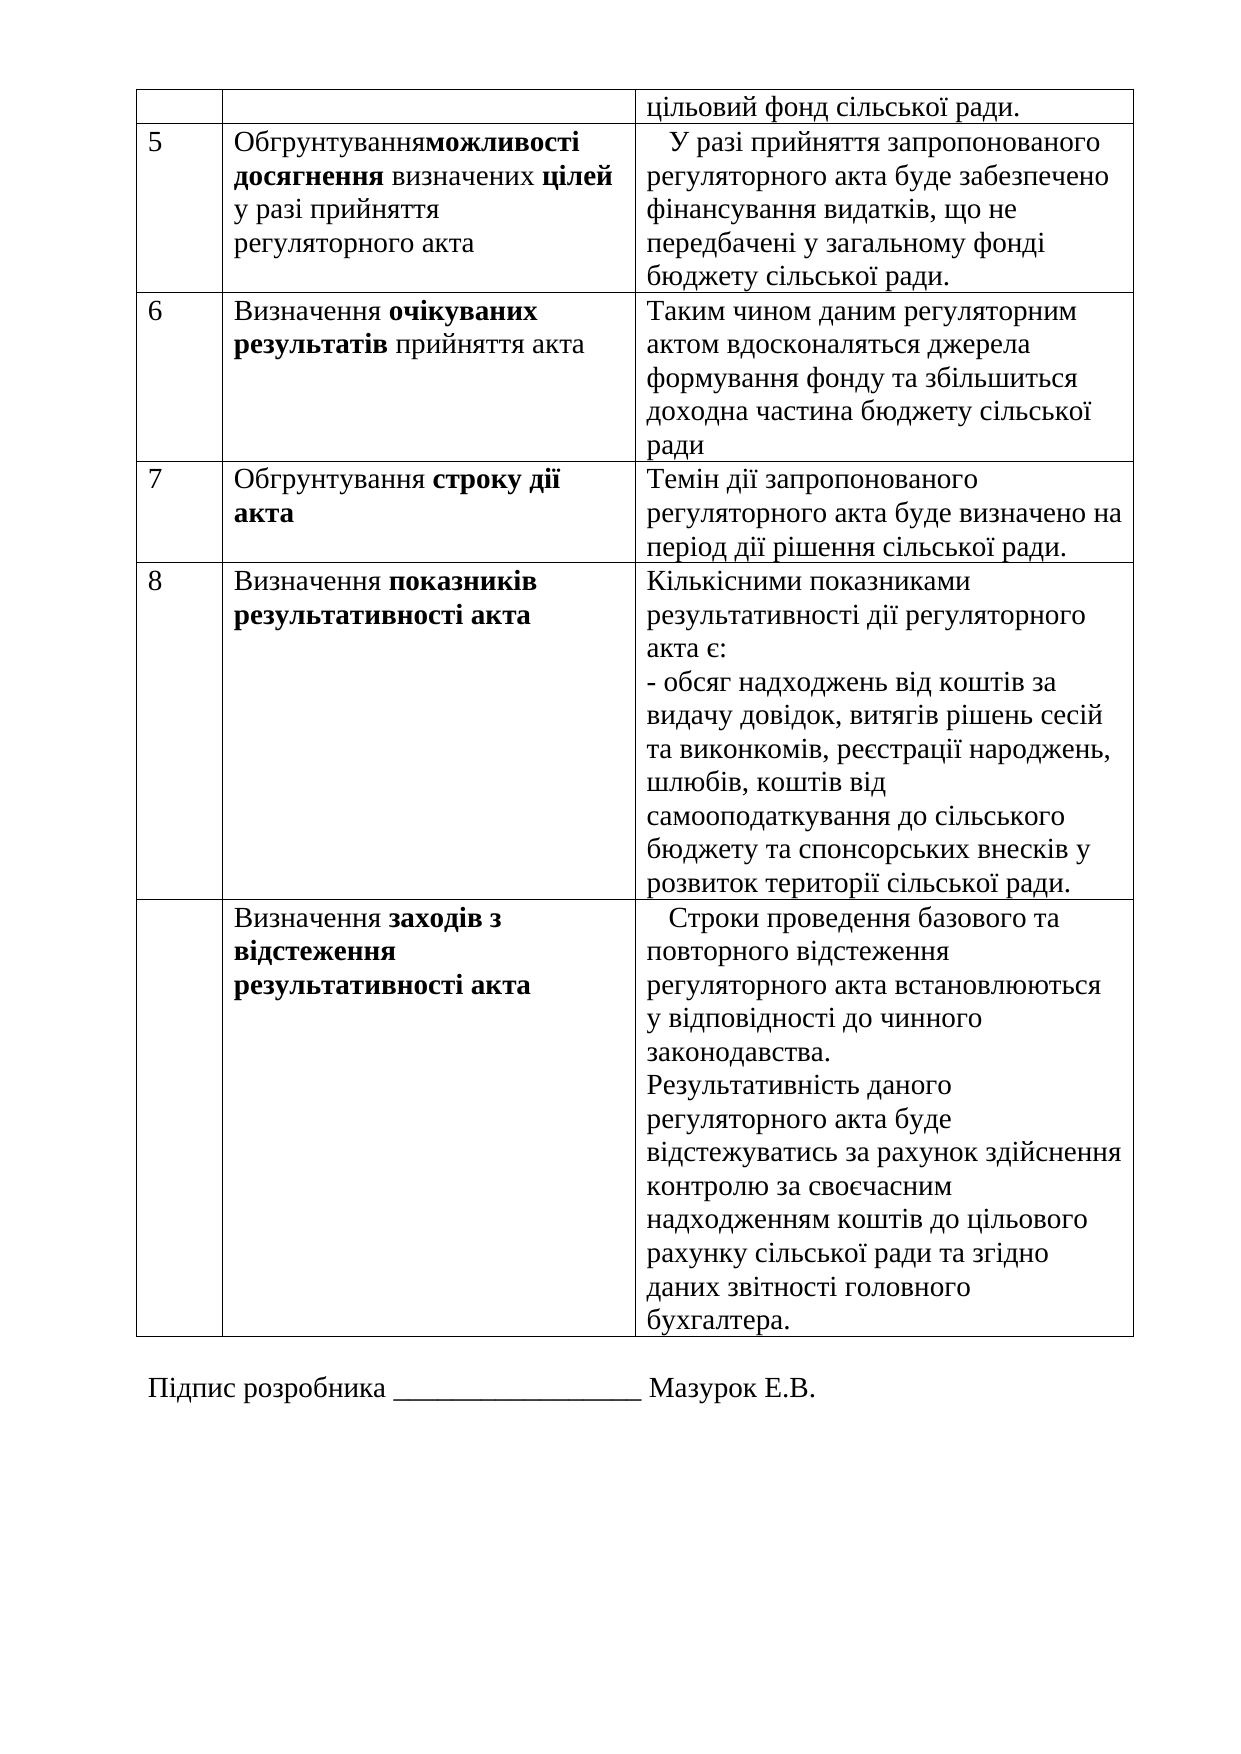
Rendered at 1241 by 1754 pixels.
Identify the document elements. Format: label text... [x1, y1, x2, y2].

table_cell Визначення заходів з відстеження результативності акта [223, 900, 635, 1336]
table_cell 8 [137, 563, 222, 899]
table_cell 5 [137, 124, 222, 292]
table_cell [137, 900, 222, 1336]
table_cell 7 [137, 462, 222, 562]
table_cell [636, 90, 1133, 123]
table_cell Таким чином даним регуляторним актом вдосконаляться джерела формування фонду та збільшиться доходна частина бюджету сільської ради [636, 293, 1133, 461]
table_cell 4 [137, 90, 222, 123]
table_cell Обгрунтуванняможливості досягнення визначених цілей у разі прийняття регуляторного акта [223, 124, 635, 292]
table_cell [223, 90, 635, 123]
table_cell Визначення показників результативності акта [223, 563, 635, 899]
table_cell Кількісними показниками результативності дії регуляторного акта є: - обсяг надходжень від коштів за видачу довідок, витягів рішень сесій та виконкомів, реєстрації народжень, шлюбів, коштів від самооподаткування до сільського бюджету та спонсорських внесків у розвиток території сільської ради. [636, 563, 1133, 899]
table_cell Визначення очікуваних результатів прийняття акта [223, 293, 635, 461]
table_cell У разі прийняття запропонованого регуляторного акта буде забезпечено фінансування видатків, що не передбачені у загальному фонді бюджету сільської ради. [636, 124, 1133, 292]
table_cell 6 [137, 293, 222, 461]
text Підпис розробника _________________ Мазурок Е.В. [148, 1370, 1152, 1404]
table_cell Обгрунтування строку дії акта [223, 462, 635, 562]
table_cell Темін дії запропонованого регуляторного акта буде визначено на період дії рішення сільської ради. [636, 462, 1133, 562]
table_cell Строки проведення базового та повторного відстеження регуляторного акта встановлюються у відповідності до чинного законодавства. Результативність даного регуляторного акта буде відстежуватись за рахунок здійснення контролю за своєчасним надходженням коштів до цільового рахунку сільської ради та згідно даних звітності головного бухгалтера. [636, 900, 1133, 1336]
